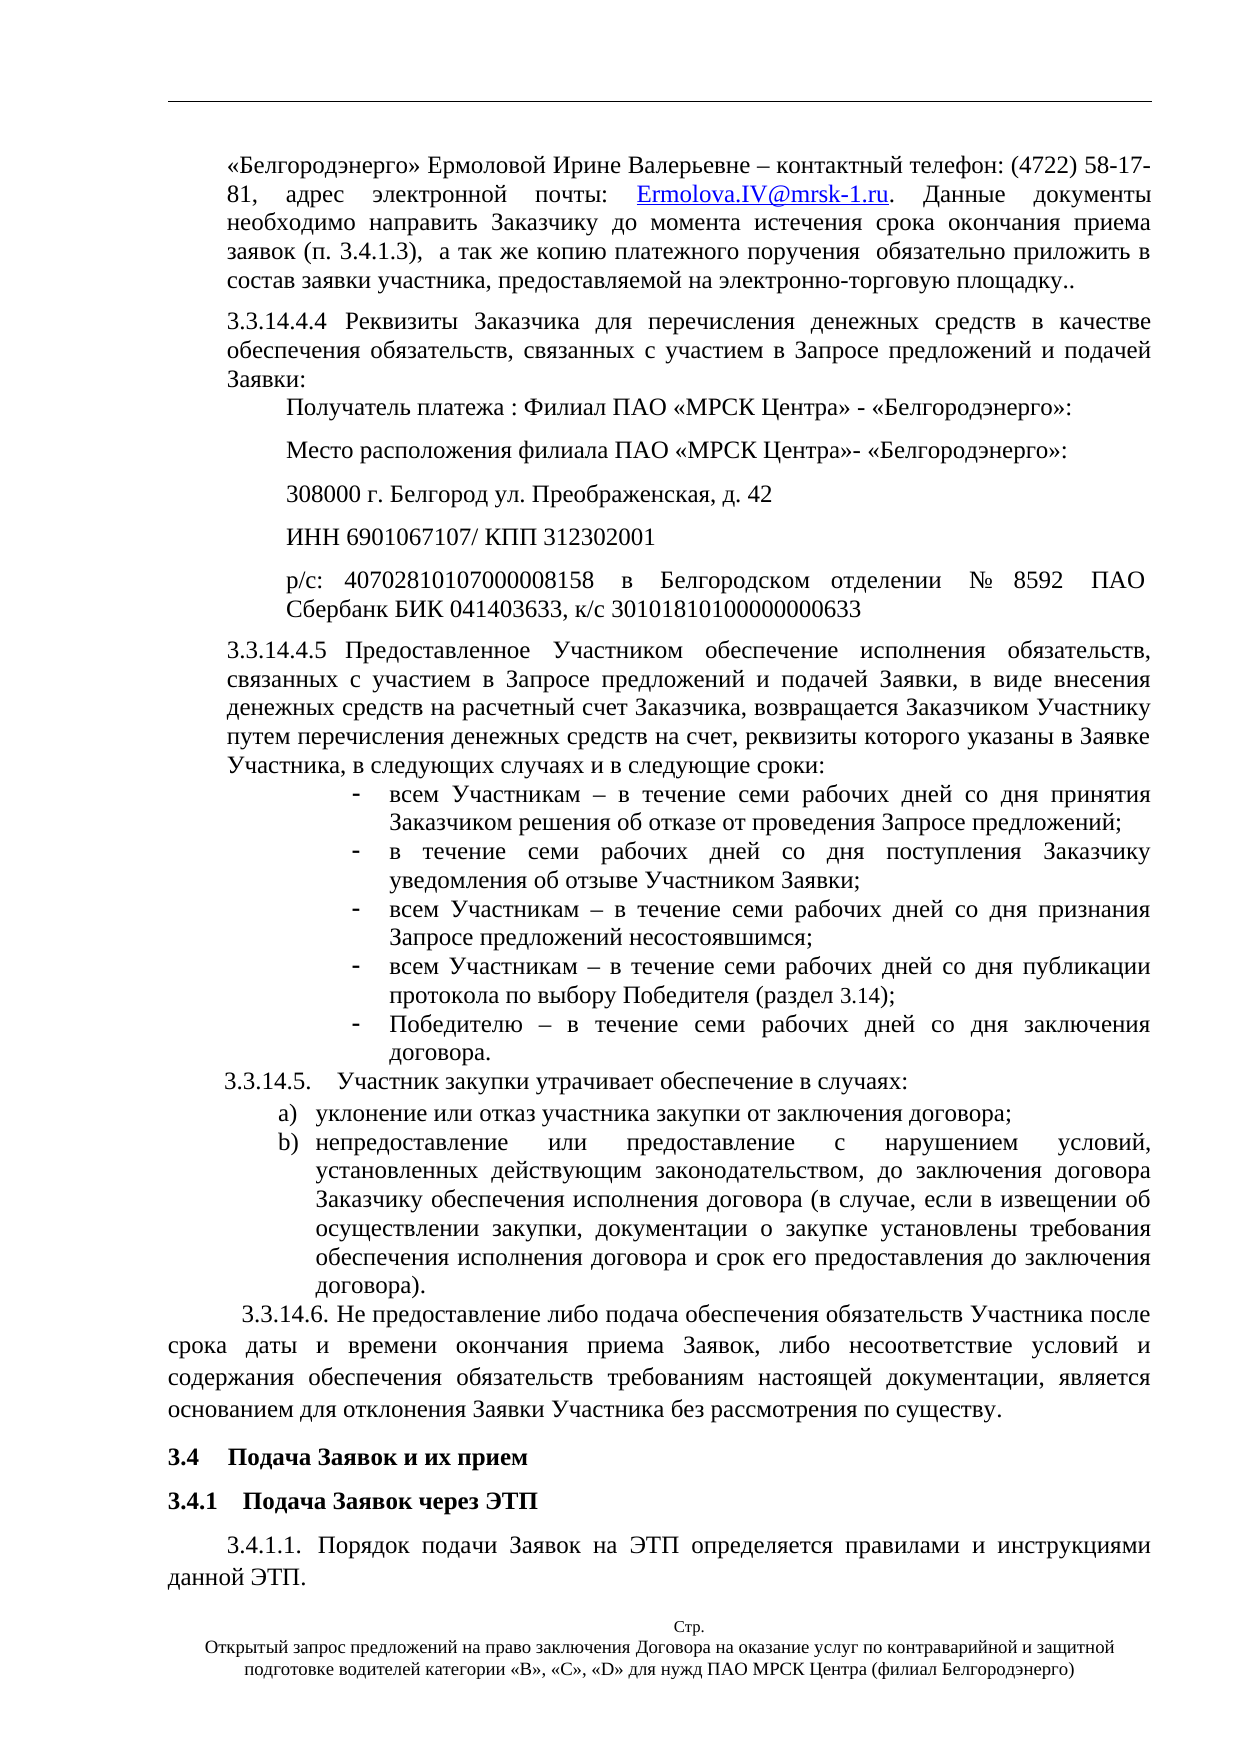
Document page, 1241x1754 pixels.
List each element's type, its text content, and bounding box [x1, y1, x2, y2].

list Место расположения филиала ПАО «МРСК Центра»- «Белгородэнерго»: [286, 436, 1152, 464]
list Не предоставление либо подача обеспечения обязательств Участника после срока даты и времени окончания приема Заявок, либо несоответствие условий и содержания обеспечения обязательств требованиям настоящей документации, является основанием для отклонения Заявки Участника без рассмотрения по существу. [168, 1299, 1152, 1422]
list 308000 г. Белгород ул. Преображенская, д. 42 [286, 479, 1152, 507]
list ИНН 6901067107/ КПП 312302001 [286, 522, 1152, 551]
list Участник закупки утрачивает обеспечение в случаях: [168, 1066, 1152, 1095]
list уклонение или отказ участника закупки от заключения договора; [278, 1098, 1152, 1127]
list Победителю – в течение семи рабочих дней со дня заключения договора. [352, 1009, 1152, 1066]
list р/с: 40702810107000008158 в Белгородском отделении № 8592 ПАО Сбербанк БИК 041403633, к/с 30101810100000000633 [286, 565, 1152, 622]
subtitle Подача Заявок через ЭТП [168, 1486, 1152, 1515]
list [227, 150, 1152, 294]
list Порядок подачи Заявок на ЭТП определяется правилами и инструкциями данной ЭТП. [168, 1530, 1152, 1590]
list Реквизиты Заказчика для перечисления денежных средств в качестве обеспечения обязательств, связанных с участием в Запросе предложений и подачей Заявки: [227, 306, 1152, 392]
list Получатель платежа : Филиал ПАО «МРСК Центра» - «Белгородэнерго»: [286, 392, 1152, 421]
list всем Участникам – в течение семи рабочих дней со дня принятия Заказчиком решения об отказе от проведения Запросе предложений; [352, 779, 1152, 836]
list всем Участникам – в течение семи рабочих дней со дня публикации протокола по выбору Победителя (раздел 3.14); [352, 951, 1152, 1009]
list Предоставленное Участником обеспечение исполнения обязательств, связанных с участием в Запросе предложений и подачей Заявки, в виде внесения денежных средств на расчетный счет Заказчика, возвращается Заказчиком Участнику путем перечисления денежных средств на счет, реквизиты которого указаны в Заявке Участника, в следующих случаях и в следующие сроки: [227, 635, 1152, 779]
list непредоставление или предоставление с нарушением условий, установленных действующим законодательством, до заключения договора Заказчику обеспечения исполнения договора (в случае, если в извещении об осуществлении закупки, документации о закупке установлены требования обеспечения исполнения договора и срок его предоставления до заключения договора). [278, 1127, 1152, 1299]
list в течение семи рабочих дней со дня поступления Заказчику уведомления об отзыве Участником Заявки; [352, 836, 1152, 894]
list всем Участникам – в течение семи рабочих дней со дня признания Запросе предложений несостоявшимся; [352, 894, 1152, 951]
subtitle Подача Заявок и их прием [168, 1442, 1152, 1471]
